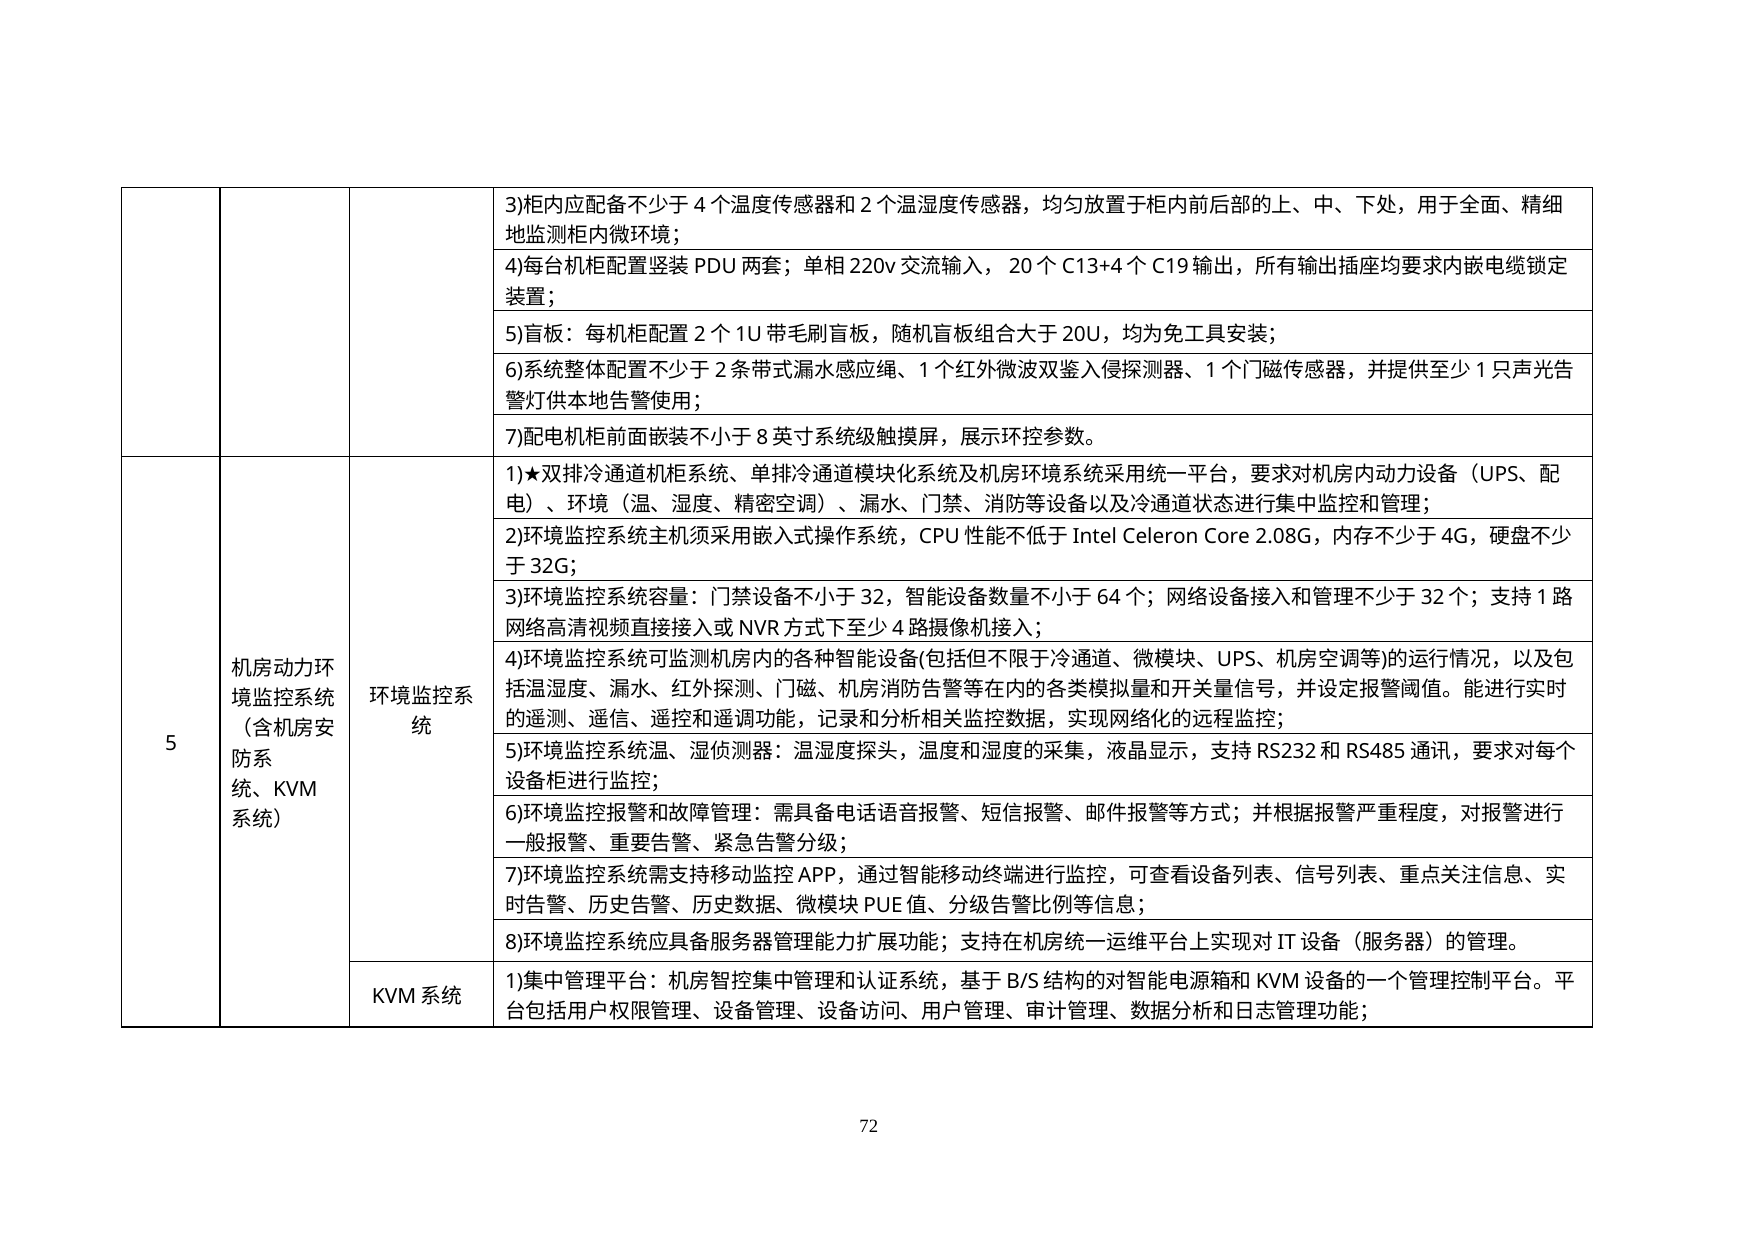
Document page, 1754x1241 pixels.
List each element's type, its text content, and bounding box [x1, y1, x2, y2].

table_cell KVM系统 [350, 962, 493, 1026]
table_cell 3)柜内应配备不少于4个温度传感器和2个温湿度传感器，均匀放置于柜内前后部的上、中、下处，用于全面、精细地监测柜内微环境； [494, 188, 1592, 249]
table_cell 8)环境监控系统应具备服务器管理能力扩展功能；支持在机房统一运维平台上实现对IT设备（服务器）的管理。 [494, 920, 1592, 961]
table_cell 5)盲板：每机柜配置2个1U带毛刷盲板，随机盲板组合大于20U，均为免工具安装； [494, 311, 1592, 352]
table_cell 环境监控系统 [350, 457, 493, 961]
table_cell 2)环境监控系统主机须采用嵌入式操作系统，CPU性能不低于Intel Celeron Core 2.08G，内存不少于4G，硬盘不少于32G； [494, 519, 1592, 579]
table_cell 6)环境监控报警和故障管理：需具备电话语音报警、短信报警、邮件报警等方式；并根据报警严重程度，对报警进行一般报警、重要告警、紧急告警分级； [494, 796, 1592, 857]
table_cell 5 [122, 457, 219, 1026]
table_cell 4)每台机柜配置竖装PDU两套；单相220v交流输入， 20个C13+4个C19输出，所有输出插座均要求内嵌电缆锁定装置； [494, 250, 1592, 310]
table_cell 1)★双排冷通道机柜系统、单排冷通道模块化系统及机房环境系统采用统一平台，要求对机房内动力设备（UPS、配电）、环境（温、湿度、精密空调）、漏水、门禁、消防等设备以及冷通道状态进行集中监控和管理； [494, 457, 1592, 518]
table_cell 6)系统整体配置不少于2条带式漏水感应绳、1个红外微波双鉴入侵探测器、1个门磁传感器，并提供至少1只声光告警灯供本地告警使用； [494, 354, 1592, 414]
table_cell 1)集中管理平台：机房智控集中管理和认证系统，基于B/S结构的对智能电源箱和KVM设备的一个管理控制平台。平台包括用户权限管理、设备管理、设备访问、用户管理、审计管理、数据分析和日志管理功能； [494, 962, 1592, 1026]
table_cell 3)环境监控系统容量：门禁设备不小于32，智能设备数量不小于64个；网络设备接入和管理不少于32个；支持1路网络高清视频直接接入或NVR方式下至少4路摄像机接入； [494, 581, 1592, 641]
table_cell 4)环境监控系统可监测机房内的各种智能设备(包括但不限于冷通道、微模块、UPS、机房空调等)的运行情况，以及包括温湿度、漏水、红外探测、门磁、机房消防告警等在内的各类模拟量和开关量信号，并设定报警阈值。能进行实时的遥测、遥信、遥控和遥调功能，记录和分析相关监控数据，实现网络化的远程监控； [494, 642, 1592, 733]
table_cell 5)环境监控系统温、湿侦测器：温湿度探头，温度和湿度的采集，液晶显示，支持RS232和RS485通讯，要求对每个设备柜进行监控； [494, 734, 1592, 794]
table_cell 7)环境监控系统需支持移动监控APP，通过智能移动终端进行监控，可查看设备列表、信号列表、重点关注信息、实时告警、历史告警、历史数据、微模块PUE值、分级告警比例等信息； [494, 858, 1592, 919]
table_cell 机房动力环境监控系统（含机房安防系统、KVM系统） [221, 457, 349, 1026]
table_cell 7)配电机柜前面嵌装不小于8英寸系统级触摸屏，展示环控参数。 [494, 415, 1592, 456]
